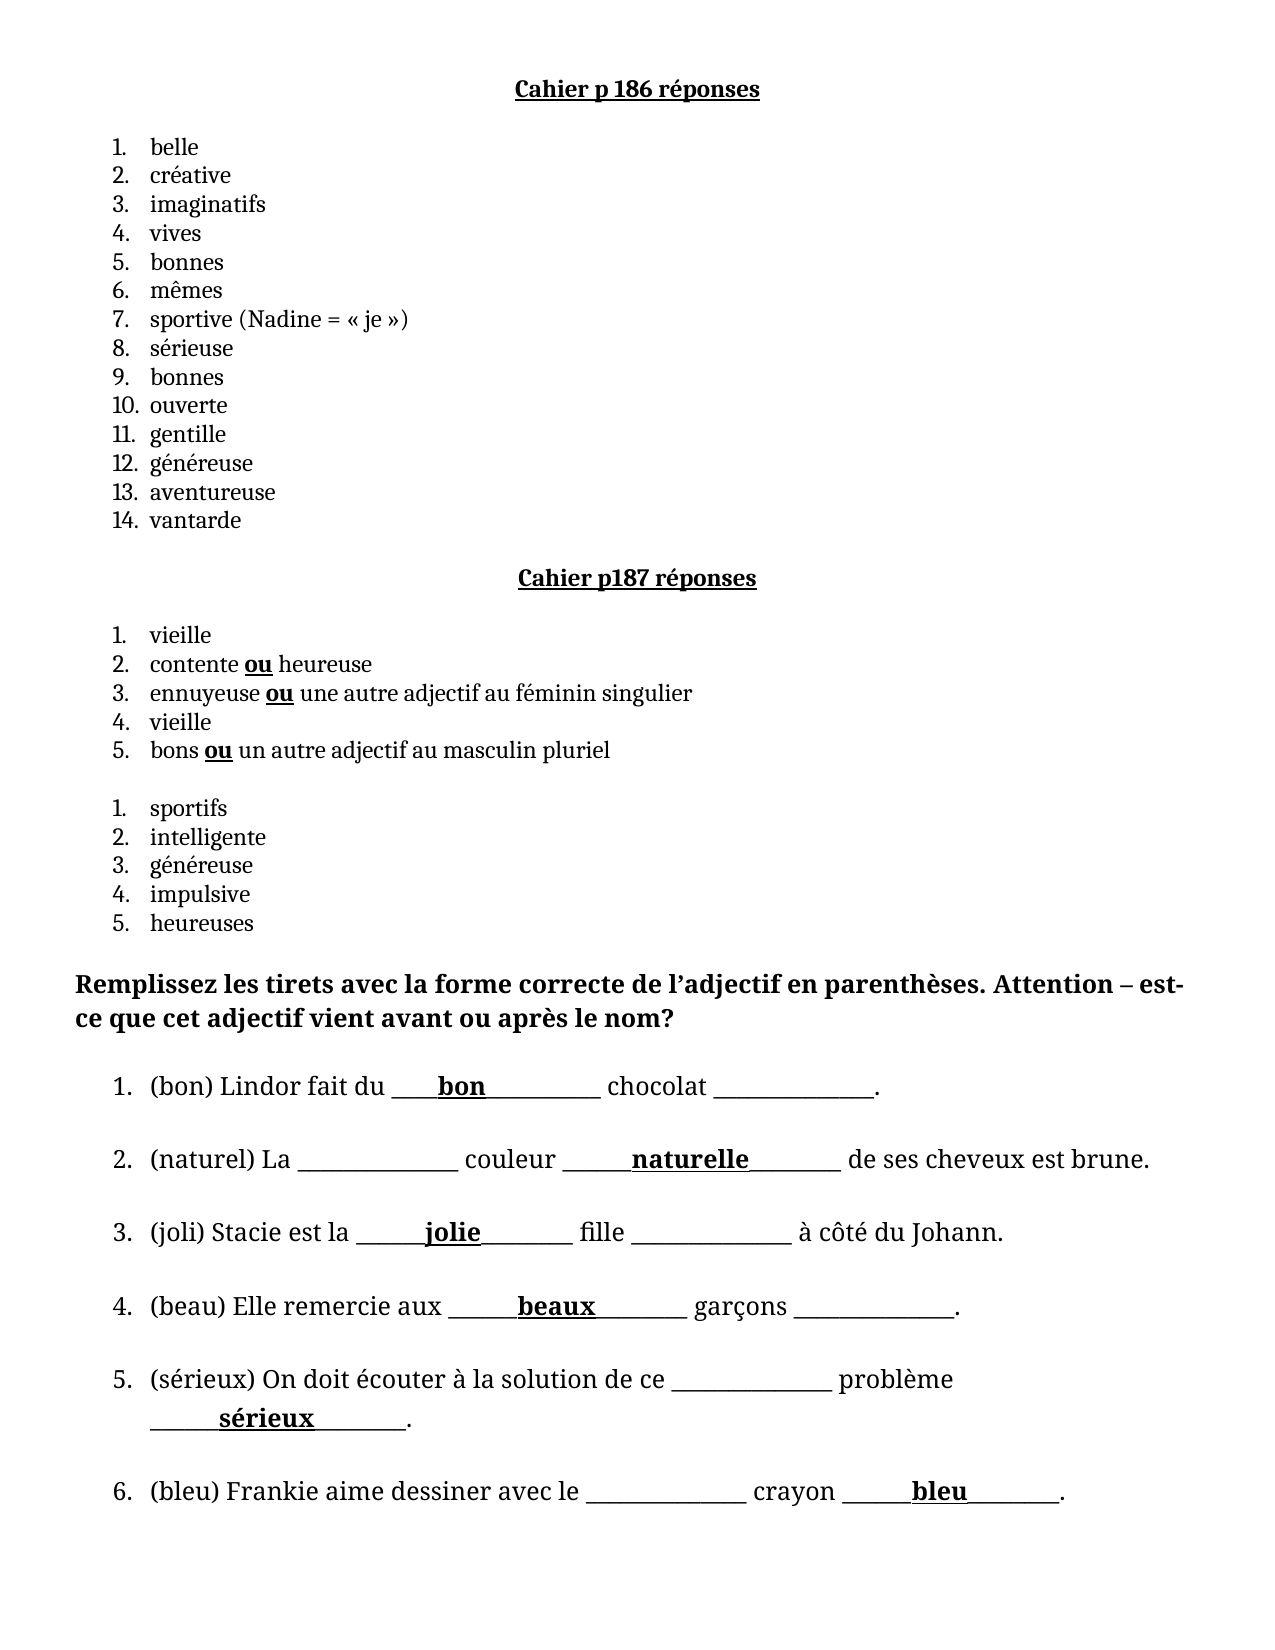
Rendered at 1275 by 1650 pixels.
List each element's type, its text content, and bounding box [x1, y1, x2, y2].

list (naturel) La ______________ couleur ______naturelle________ de ses cheveux est brune. [112, 1142, 1200, 1176]
list mêmes [112, 276, 1200, 305]
list gentille [112, 420, 1200, 449]
list ennuyeuse ou une autre adjectif au féminin singulier [112, 679, 1200, 707]
list (bleu) Frankie aime dessiner avec le ______________ crayon ______bleu________. [112, 1474, 1200, 1508]
list imaginatifs [112, 190, 1200, 219]
list vieille [112, 707, 1200, 736]
list (joli) Stacie est la ______jolie________ fille ______________ à côté du Johann. [112, 1215, 1200, 1249]
list belle [112, 132, 1200, 161]
list vantarde [112, 506, 1200, 535]
list (sérieux) On doit écouter à la solution de ce ______________ problème ______sérieux________. [112, 1361, 1200, 1434]
list bons ou un autre adjectif au masculin pluriel [112, 736, 1200, 765]
list bonnes [112, 362, 1200, 391]
list sportifs [112, 794, 1200, 822]
list (beau) Elle remercie aux ______beaux________ garçons ______________. [112, 1288, 1200, 1322]
list généreuse [112, 449, 1200, 477]
list sportive (Nadine = « je ») [112, 305, 1200, 334]
list contente ou heureuse [112, 650, 1200, 679]
text Remplissez les tirets avec la forme correcte de l’adjectif en parenthèses. Attention – est-ce que cet adjectif vient avant ou après le nom? [75, 966, 1200, 1034]
list bonnes [112, 247, 1200, 276]
text Cahier p 186 réponses [75, 75, 1200, 104]
list intelligente [112, 822, 1200, 851]
list sérieuse [112, 334, 1200, 362]
list (bon) Lindor fait du ____bon__________ chocolat ______________. [112, 1068, 1200, 1102]
list vives [112, 219, 1200, 247]
list créative [112, 161, 1200, 190]
list aventureuse [112, 477, 1200, 506]
list vieille [112, 621, 1200, 650]
list impulsive [112, 880, 1200, 909]
text Cahier p187 réponses [75, 564, 1200, 592]
list généreuse [112, 851, 1200, 880]
list heureuses [112, 909, 1200, 937]
list ouverte [112, 391, 1200, 420]
